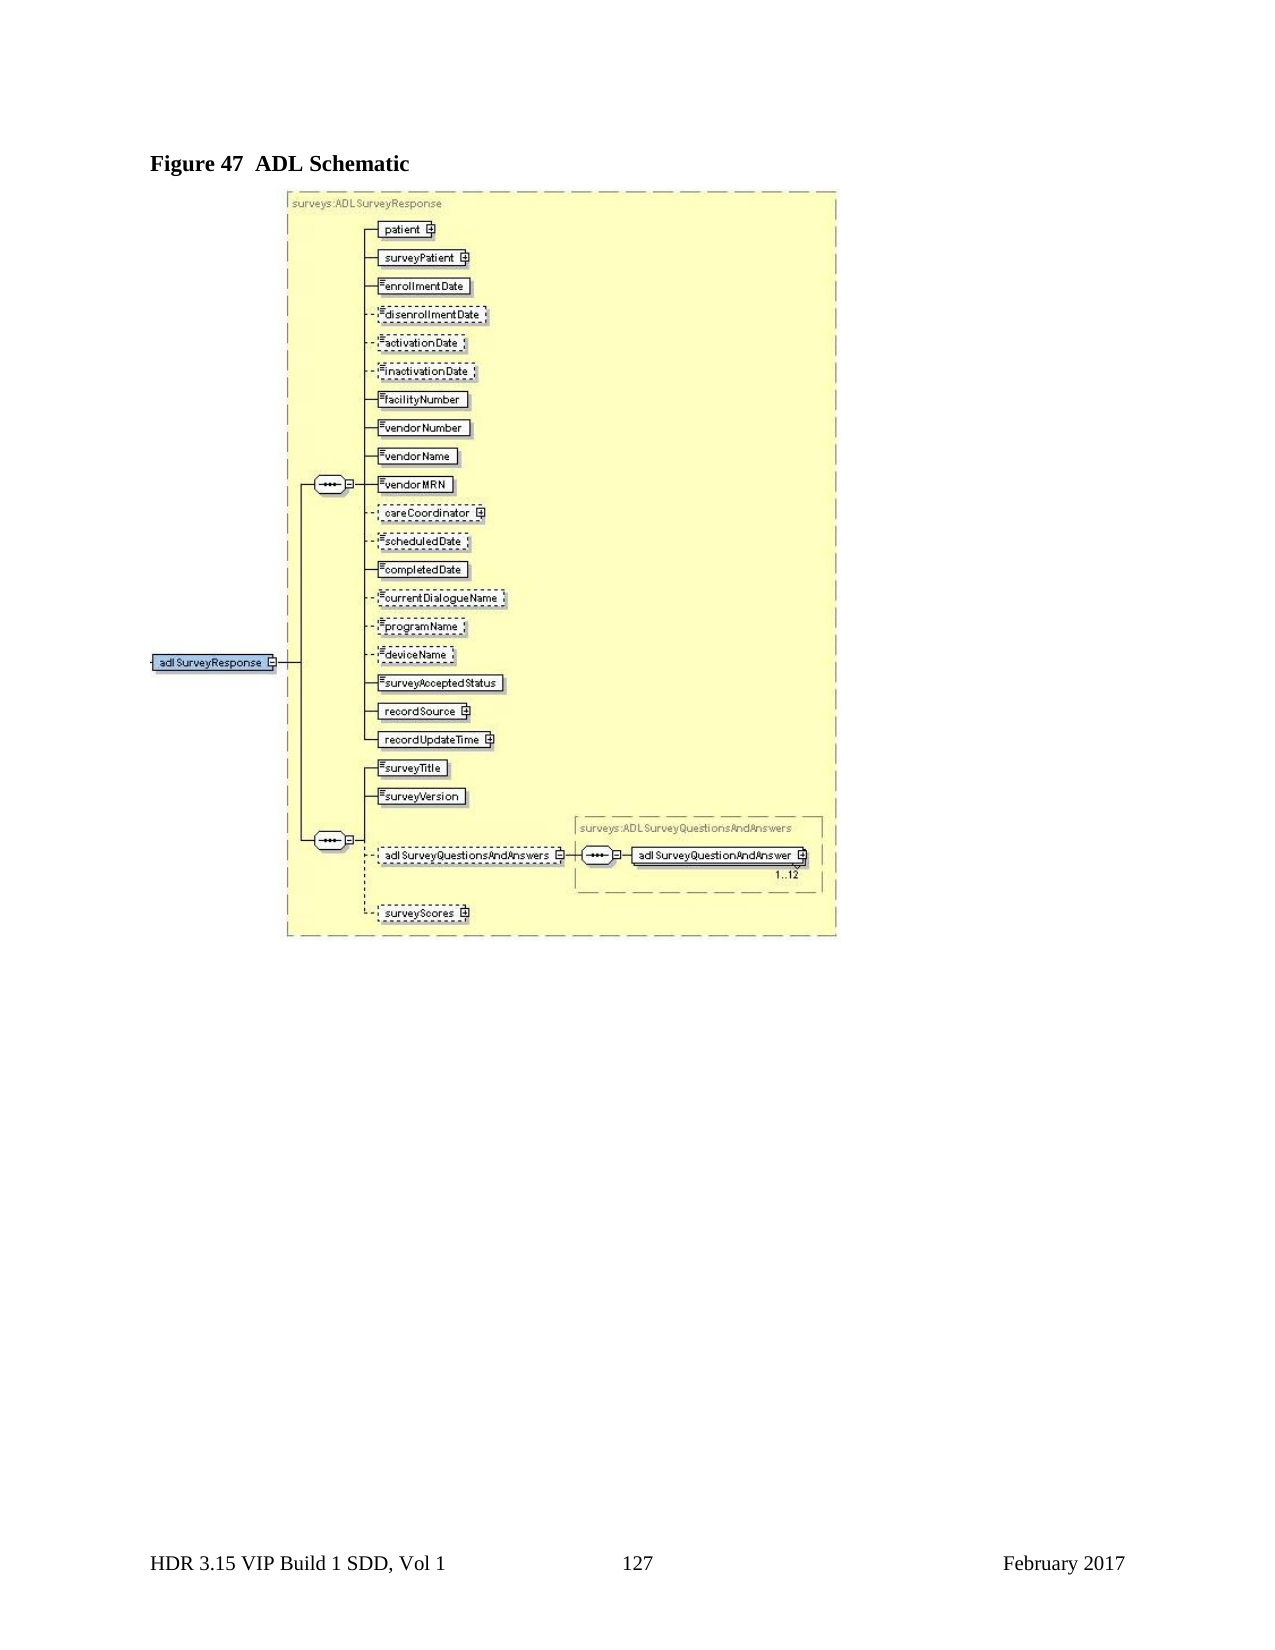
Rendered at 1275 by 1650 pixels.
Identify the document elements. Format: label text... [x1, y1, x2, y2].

picture [150, 188, 841, 942]
text Figure 47 ADL Schematic [150, 150, 1125, 176]
